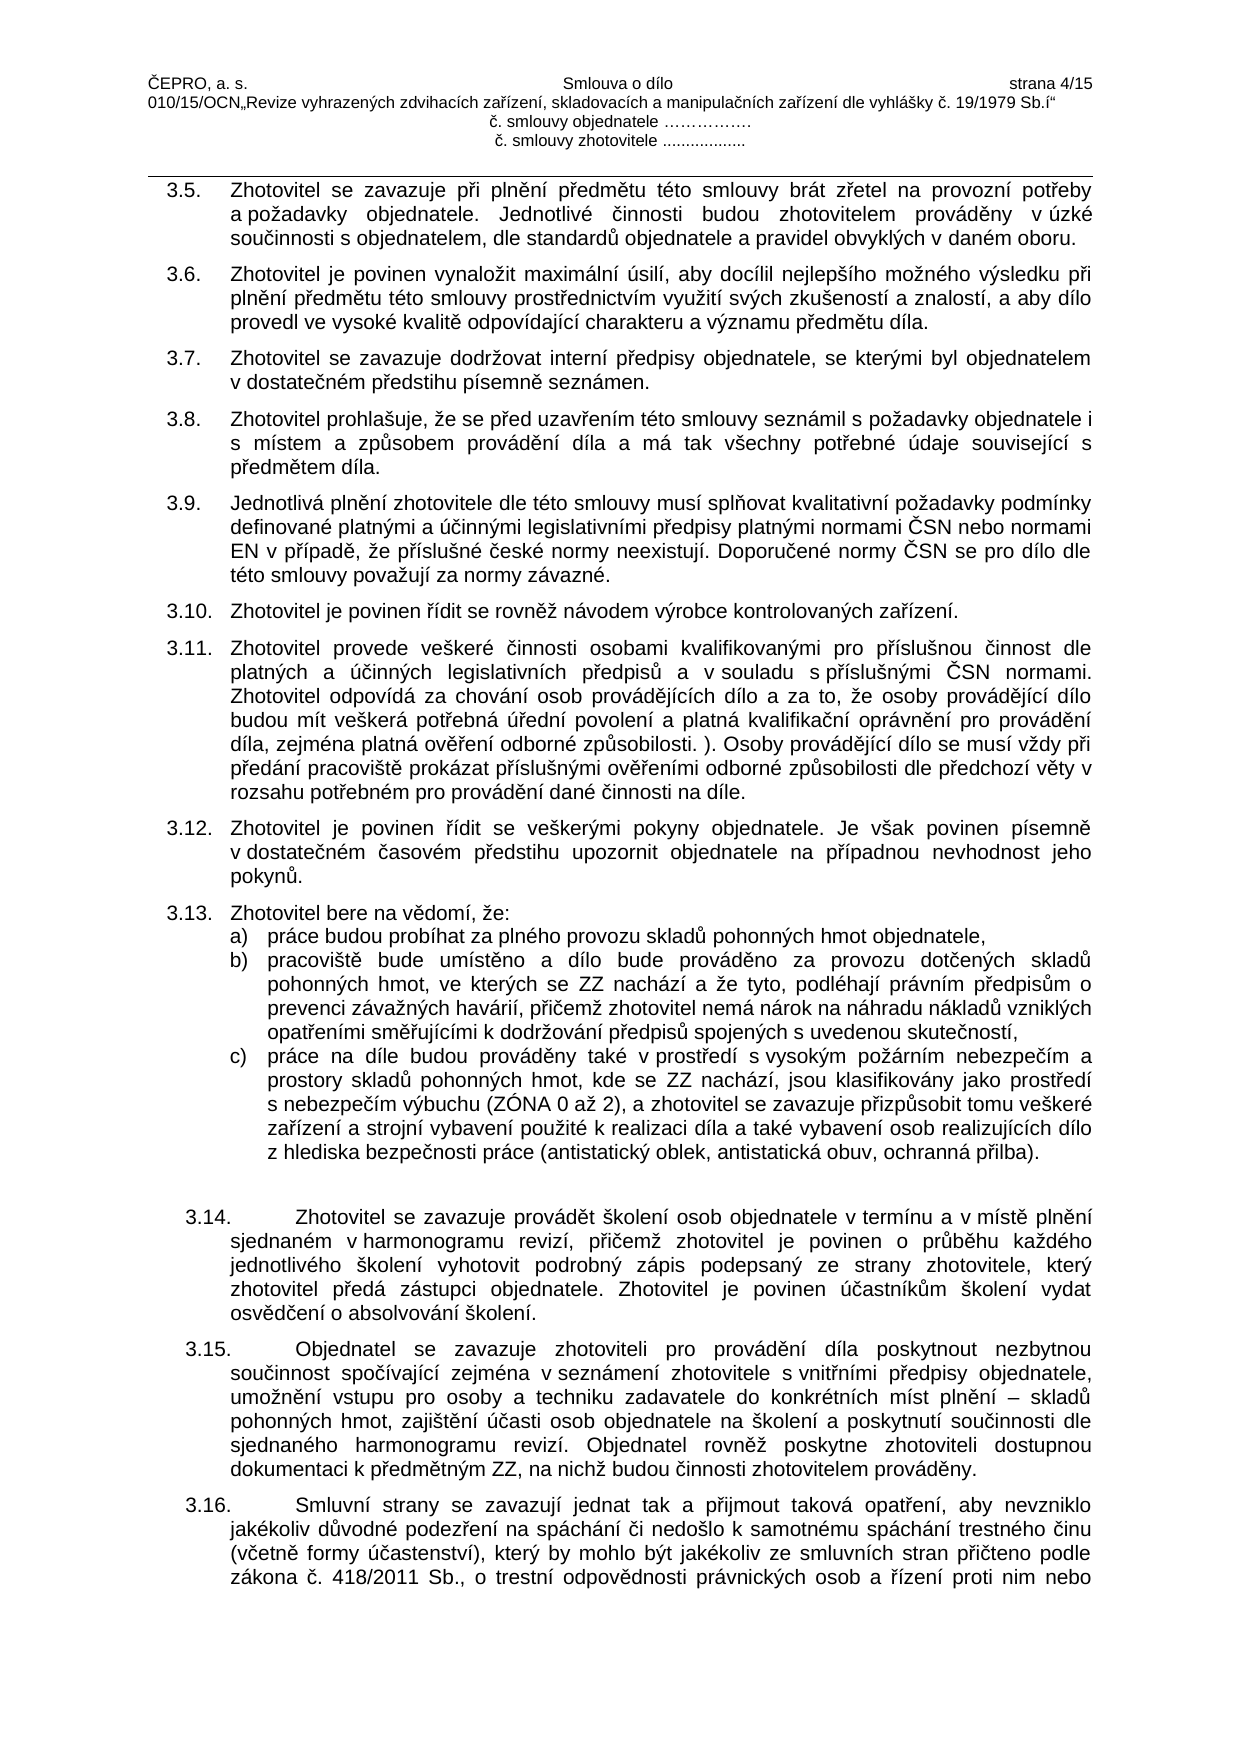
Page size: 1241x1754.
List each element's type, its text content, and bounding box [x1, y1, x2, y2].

text Zhotovitel je povinen řídit se rovněž návodem výrobce kontrolovaných zařízení. [166, 599, 1093, 623]
text Zhotovitel je povinen řídit se veškerými pokyny objednatele. Je však povinen písemně v dostatečném časovém předstihu upozornit objednatele na případnou nevhodnost jeho pokynů. [166, 816, 1093, 888]
text Zhotovitel se zavazuje provádět školení osob objednatele v termínu a v místě plnění sjednaném v harmonogramu revizí, přičemž zhotovitel je povinen o průběhu každého jednotlivého školení vyhotovit podrobný zápis podepsaný ze strany zhotovitele, který zhotovitel předá zástupci objednatele. Zhotovitel je povinen účastníkům školení vydat osvědčení o absolvování školení. [185, 1204, 1093, 1324]
text Zhotovitel prohlašuje, že se před uzavřením této smlouvy seznámil s požadavky objednatele i s místem a způsobem provádění díla a má tak všechny potřebné údaje související s předmětem díla. [166, 407, 1093, 478]
text Zhotovitel se zavazuje při plnění předmětu této smlouvy brát zřetel na provozní potřeby a požadavky objednatele. Jednotlivé činnosti budou zhotovitelem prováděny v úzké součinnosti s objednatelem, dle standardů objednatele a pravidel obvyklých v daném oboru. [166, 177, 1093, 249]
text Jednotlivá plnění zhotovitele dle této smlouvy musí splňovat kvalitativní požadavky podmínky definované platnými a účinnými legislativními předpisy platnými normami ČSN nebo normami EN v případě, že příslušné české normy neexistují. Doporučené normy ČSN se pro dílo dle této smlouvy považují za normy závazné. [166, 491, 1093, 587]
list pracoviště bude umístěno a dílo bude prováděno za provozu dotčených skladů pohonných hmot, ve kterých se ZZ nachází a že tyto, podléhají právním předpisům o prevenci závažných havárií, přičemž zhotovitel nemá nárok na náhradu nákladů vzniklých opatřeními směřujícími k dodržování předpisů spojených s uvedenou skutečností, [229, 948, 1093, 1044]
list práce na díle budou prováděny také v prostředí s vysokým požárním nebezpečím a prostory skladů pohonných hmot, kde se ZZ nachází, jsou klasifikovány jako prostředí s nebezpečím výbuchu (ZÓNA 0 až 2), a zhotovitel se zavazuje přizpůsobit tomu veškeré zařízení a strojní vybavení použité k realizaci díla a také vybavení osob realizujících dílo z hlediska bezpečnosti práce (antistatický oblek, antistatická obuv, ochranná přilba). [229, 1044, 1093, 1164]
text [185, 1493, 1093, 1589]
text Zhotovitel provede veškeré činnosti osobami kvalifikovanými pro příslušnou činnost dle platných a účinných legislativních předpisů a v souladu s příslušnými ČSN normami. Zhotovitel odpovídá za chování osob provádějících dílo a za to, že osoby provádějící dílo budou mít veškerá potřebná úřední povolení a platná kvalifikační oprávnění pro provádění díla, zejména platná ověření odborné způsobilosti. ). Osoby provádějící dílo se musí vždy při předání pracoviště prokázat příslušnými ověřeními odborné způsobilosti dle předchozí věty v rozsahu potřebném pro provádění dané činnosti na díle. [166, 636, 1093, 803]
list práce budou probíhat za plného provozu skladů pohonných hmot objednatele, [229, 924, 1093, 948]
text Zhotovitel bere na vědomí, že: [166, 900, 1093, 924]
text Objednatel se zavazuje zhotoviteli pro provádění díla poskytnout nezbytnou součinnost spočívající zejména v seznámení zhotovitele s vnitřními předpisy objednatele, umožnění vstupu pro osoby a techniku zadavatele do konkrétních míst plnění – skladů pohonných hmot, zajištění účasti osob objednatele na školení a poskytnutí součinnosti dle sjednaného harmonogramu revizí. Objednatel rovněž poskytne zhotoviteli dostupnou dokumentaci k předmětným ZZ, na nichž budou činnosti zhotovitelem prováděny. [185, 1337, 1093, 1481]
text Zhotovitel se zavazuje dodržovat interní předpisy objednatele, se kterými byl objednatelem v dostatečném předstihu písemně seznámen. [166, 346, 1093, 394]
text Zhotovitel je povinen vynaložit maximální úsilí, aby docílil nejlepšího možného výsledku při plnění předmětu této smlouvy prostřednictvím využití svých zkušeností a znalostí, a aby dílo provedl ve vysoké kvalitě odpovídající charakteru a významu předmětu díla. [166, 262, 1093, 334]
